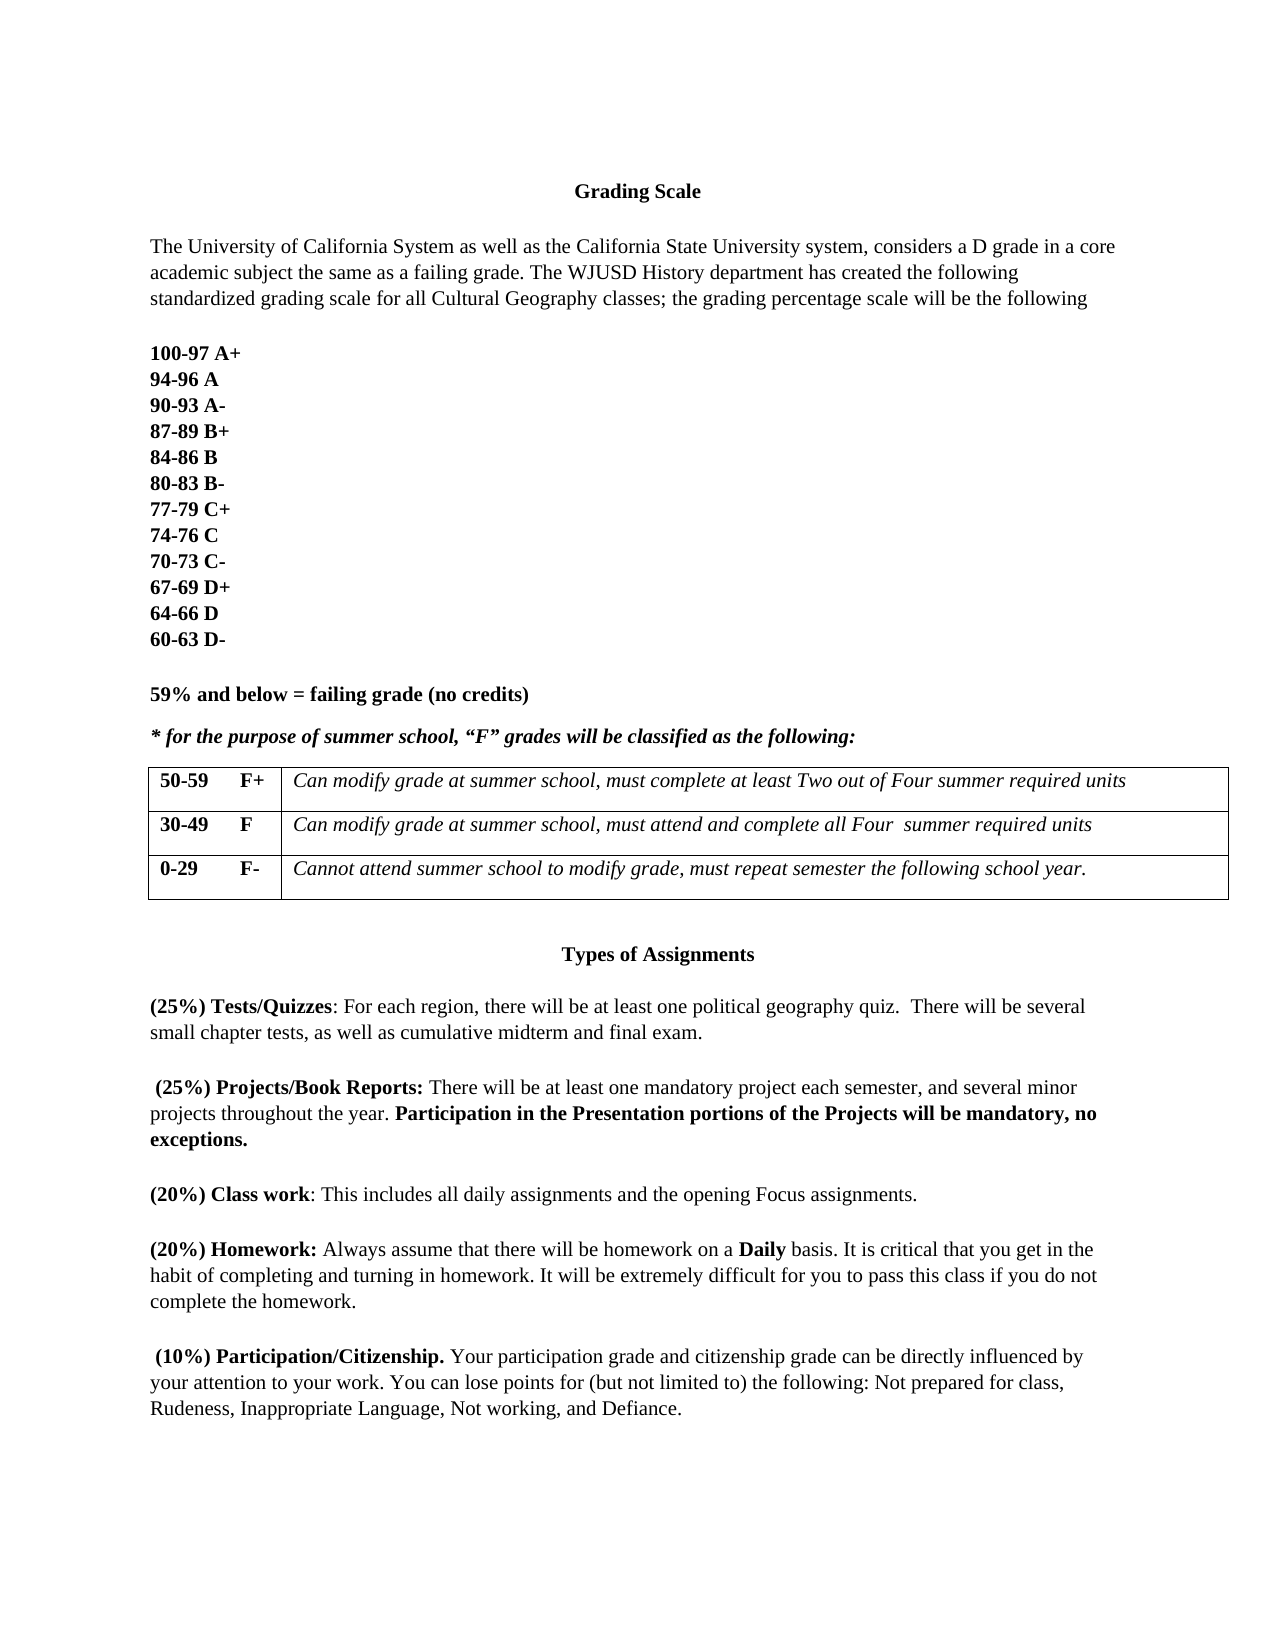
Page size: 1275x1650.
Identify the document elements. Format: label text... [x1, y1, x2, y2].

table_cell Can modify grade at summer school, must attend and complete all Four summer required units [282, 812, 1228, 854]
text Grading Scale [150, 179, 1125, 203]
text (20%) Homework: Always assume that there will be homework on a Daily basis. It is critical that you get in the habit of completing and turning in homework. It will be extremely difficult for you to pass this class if you do not complete the homework. [150, 1237, 1125, 1313]
table_cell 30-49 F [149, 812, 281, 854]
table_header 50-59 F+ [149, 768, 281, 811]
table_cell Cannot attend summer school to modify grade, must repeat semester the following school year. [282, 856, 1228, 898]
text (10%) Participation/Citizenship. Your participation grade and citizenship grade can be directly influenced by your attention to your work. You can lose points for (but not limited to) the following: Not prepared for class, Rudeness, Inappropriate Language, Not working, and Defiance. [150, 1344, 1125, 1420]
text Types of Assignments (25%) Tests/Quizzes: For each region, there will be at least one political geography quiz. There will be several small chapter tests, as well as cumulative midterm and final exam. [150, 942, 1125, 1044]
text (25%) Projects/Book Reports: There will be at least one mandatory project each semester, and several minor projects throughout the year. Participation in the Presentation portions of the Projects will be mandatory, no exceptions. [150, 1075, 1125, 1151]
text 100-97 A+ 94-96 A 90-93 A- 87-89 B+ 84-86 B 80-83 B- 77-79 C+ 74-76 C 70-73 C- 67-69 D+ 64-66 D 60-63 D- [150, 341, 1125, 651]
text 59% and below = failing grade (no credits) [150, 682, 1125, 706]
text (20%) Class work: This includes all daily assignments and the opening Focus assignments. [150, 1182, 1125, 1206]
table_cell 0-29 F- [149, 856, 281, 898]
table_header Can modify grade at summer school, must complete at least Two out of Four summer required units [282, 768, 1228, 811]
text The University of California System as well as the California State University system, considers a D grade in a core academic subject the same as a failing grade. The WJUSD History department has created the following standardized grading scale for all Cultural Geography classes; the grading percentage scale will be the following [150, 234, 1125, 310]
text * for the purpose of summer school, “F” grades will be classified as the following: [150, 724, 1125, 748]
